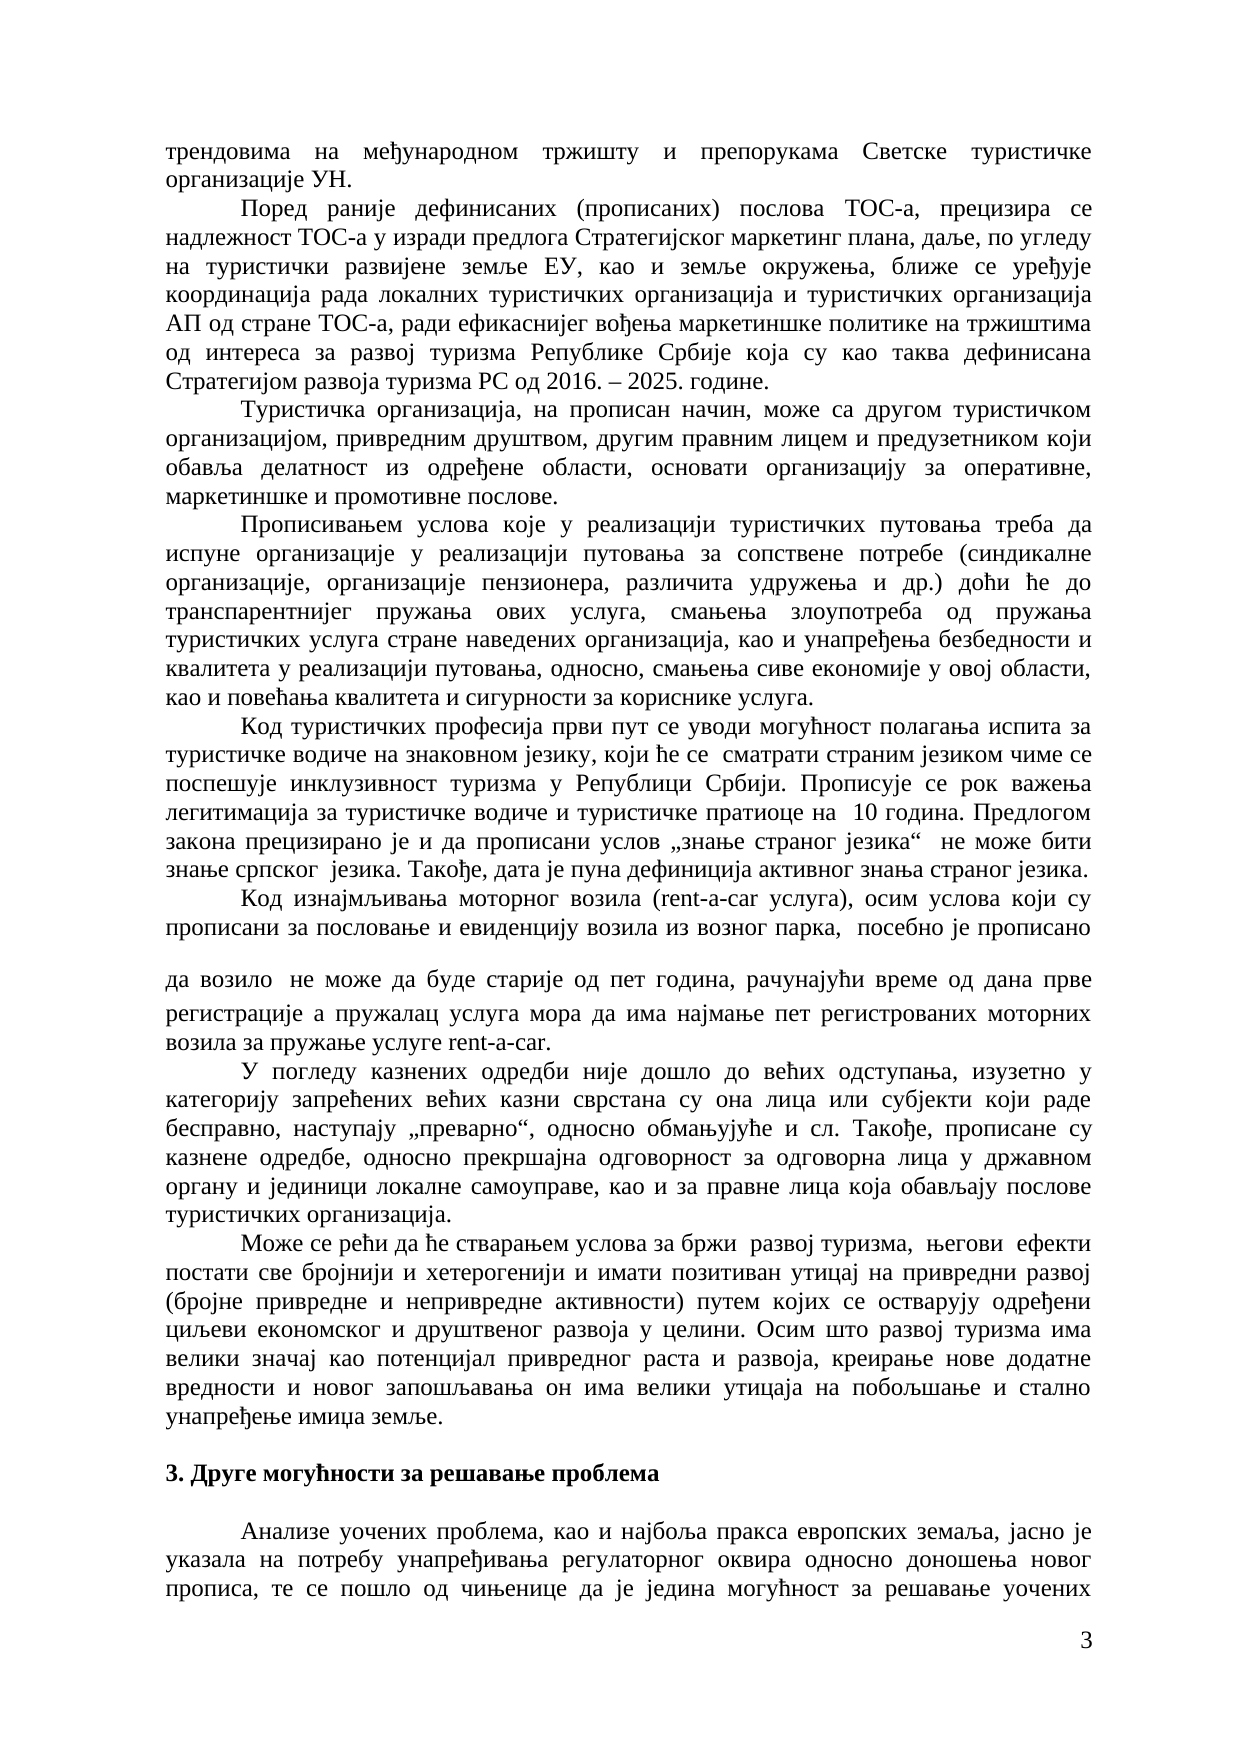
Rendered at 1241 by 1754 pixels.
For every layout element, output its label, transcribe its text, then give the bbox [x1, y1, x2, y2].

text Туристичка организација, на прописан начин, може са другом туристичком организацијом, привредним друштвом, другим правним лицем и предузетником који обавља делатност из одређене области, основати организацију за оперативне, маркетиншке и промотивне послове. [165, 394, 1092, 509]
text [165, 136, 1092, 193]
text Код туристичких професија први пут се уводи могућност полагања испита за туристичке водиче на знаковном језику, који ће се сматрати страним језиком чиме се поспешује инклузивност туризма у Републици Србији. Прописује се рок важења легитимација за туристичке водиче и туристичке пратиоце на 10 година. Предлогом закона прецизирано је и да прописани услов „знање страног језика“ не може бити знање српског језика. Такође, дата је пуна дефиниција активног знања страног језика. [165, 711, 1092, 883]
text У погледу казнених одредби није дошло до већих одступања, изузетно у категорију запрећених већих казни сврстана су она лица или субјекти који раде бесправно, наступају „преварно“, односно обмањујуће и сл. Такође, прописане су казнене одредбе, односно прекршајна одговорност за одговорна лица у државном органу и јединици локалне самоуправе, као и за правне лица која обављају послове туристичких организација. [165, 1056, 1092, 1228]
text 3. Друге могућности за решавање проблема [165, 1458, 1092, 1487]
text Код изнајмљивања моторног возила (rent-a-car услуга), осим услова који су прописани за пословање и евиденцију возила из возног парка, посебно је прописано да возило не може да буде старије од пет година, рачунајући време од дана прве регистрације а пружалац услуга мора да има најмање пет регистрованих моторних возила за пружање услуге rent-a-car. [165, 883, 1092, 1056]
text Поред раније дефинисаних (прописаних) послова ТОС-а, прецизира се надлежност ТОС-а у изради предлога Стратегијског маркетинг плана, даље, по угледу на туристички развијене земље ЕУ, као и земље окружења, ближе се уређује координација рада локалних туристичких организација и туристичких организација АП од стране ТОС-а, ради ефикаснијег вођења маркетиншке политике на тржиштима од интереса за развој туризма Републике Србије која су као таква дефинисана Стратегијом развоја туризма РС од 2016. – 2025. године. [165, 193, 1092, 394]
text Може се рећи да ће стварањем услова за бржи развој туризма, његови ефекти постати све бројнији и хетерогенији и имати позитиван утицај на привредни развој (бројне привредне и непривредне активности) путем којих се остварују одређени циљеви економског и друштвеног развоја у целини. Осим што развој туризма има велики значај као потенцијал привредног раста и развоја, креирање нове додатне вредности и новог запошљавања он има велики утицаја на побољшање и стално унапређење имиџа земље. [165, 1228, 1092, 1429]
text Прописивањем услова које у реализацији туристичких путовања треба да испуне организације у реализацији путовања за сопствене потребе (синдикалне организације, организације пензионера, различита удружења и др.) доћи ће до транспарентнијег пружања ових услуга, смањења злоупотреба од пружања туристичких услуга стране наведених организација, као и унапређења безбедности и квалитета у реализацији путовања, односно, смањења сиве економије у овој области, као и повећања квалитета и сигурности за кориснике услуга. [165, 509, 1092, 711]
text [165, 1516, 1092, 1602]
